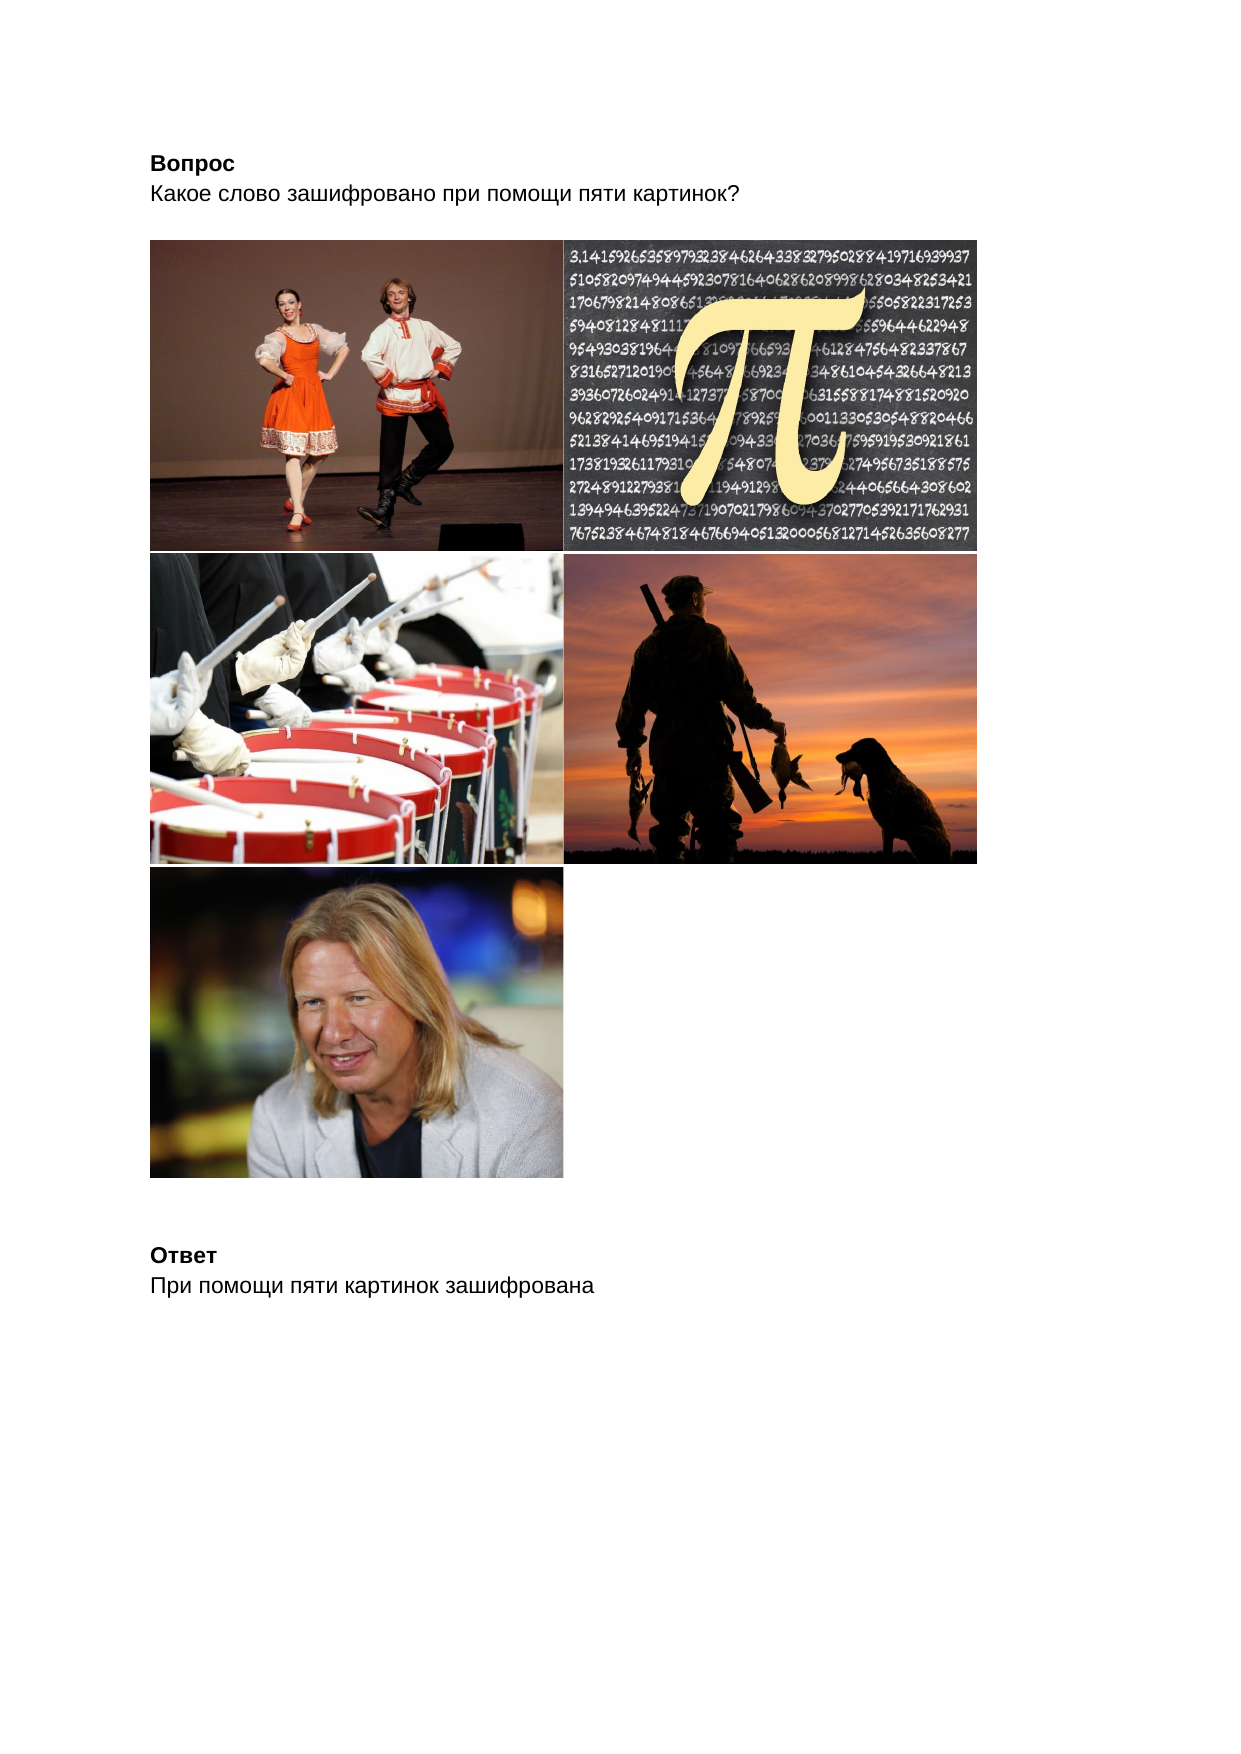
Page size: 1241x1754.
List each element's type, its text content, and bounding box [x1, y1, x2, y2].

picture [150, 240, 977, 551]
text При помощи пяти картинок зашифрована [150, 1272, 1090, 1298]
text Вопрос [150, 150, 1090, 176]
text Ответ [150, 1242, 1090, 1268]
text Какое слово зашифровано при помощи пяти картинок? [150, 180, 1090, 207]
picture [150, 867, 564, 1178]
picture [150, 553, 977, 864]
